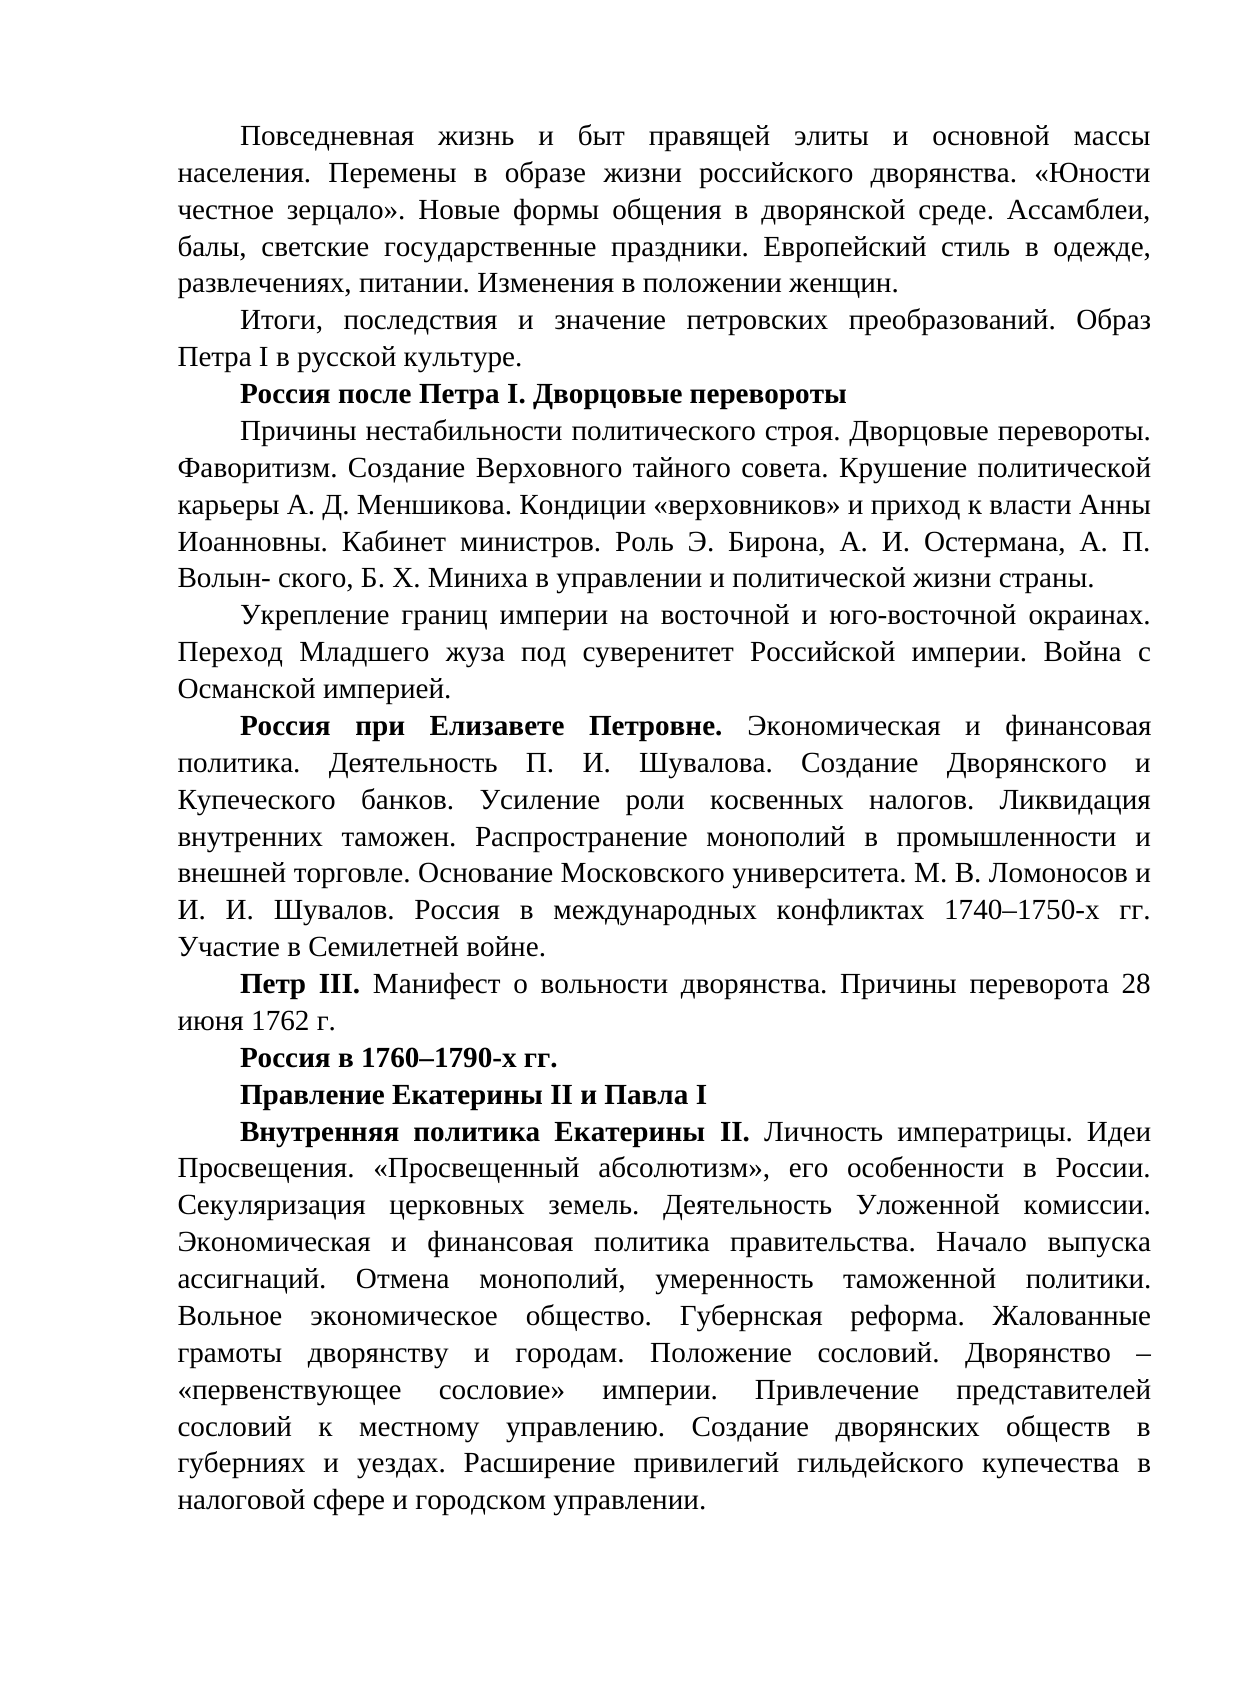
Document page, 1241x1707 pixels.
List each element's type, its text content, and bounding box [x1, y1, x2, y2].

text Итоги, последствия и значение петровских преобразований. Образ Петра I в русской культуре. [177, 302, 1152, 373]
text Повседневная жизнь и быт правящей элиты и основной массы населения. Перемены в образе жизни российского дворянства. «Юности честное зерцало». Новые формы общения в дворянской среде. Ассамблеи, балы, светские государственные праздники. Европейский стиль в одежде, развлечениях, питании. Изменения в положении женщин. [177, 118, 1152, 299]
text Внутренняя политика Екатерины II. Личность императрицы. Идеи Просвещения. «Просвещенный абсолютизм», его особенности в России. Секуляризация церковных земель. Деятельность Уложенной комиссии. Экономическая и финансовая политика правительства. Начало выпуска ассигнаций. Отмена монополий, умеренность таможенной политики. Вольное экономическое общество. Губернская реформа. Жалованные грамоты дворянству и городам. Положение сословий. Дворянство – «первенствующее сословие» империи. Привлечение представителей сословий к местному управлению. Создание дворянских обществ в губерниях и уездах. Расширение привилегий гильдейского купечества в налоговой сфере и городском управлении. [177, 1114, 1152, 1516]
text Укрепление границ империи на восточной и юго-восточной окраинах. Переход Младшего жуза под суверенитет Российской империи. Война с Османской империей. [177, 597, 1152, 705]
text Россия после Петра I. Дворцовые перевороты [177, 376, 1152, 410]
text Петр III. Манифест о вольности дворянства. Причины переворота 28 июня 1762 г. [177, 966, 1152, 1037]
text Причины нестабильности политического строя. Дворцовые перевороты. Фаворитизм. Создание Верховного тайного совета. Крушение политической карьеры А. Д. Меншикова. Кондиции «верховников» и приход к власти Анны Иоанновны. Кабинет министров. Роль Э. Бирона, А. И. Остермана, А. П. Волын- ского, Б. Х. Миниха в управлении и политической жизни страны. [177, 413, 1152, 594]
text Правление Екатерины II и Павла I [177, 1077, 1152, 1110]
text Россия в 1760–1790-х гг. [177, 1040, 1152, 1073]
text Россия при Елизавете Петровне. Экономическая и финансовая политика. Деятельность П. И. Шувалова. Создание Дворянского и Купеческого банков. Усиление роли косвенных налогов. Ликвидация внутренних таможен. Распространение монополий в промышленности и внешней торговле. Основание Московского университета. М. В. Ломоносов и И. И. Шувалов. Россия в международных конфликтах 1740–1750-х гг. Участие в Семилетней войне. [177, 708, 1152, 963]
